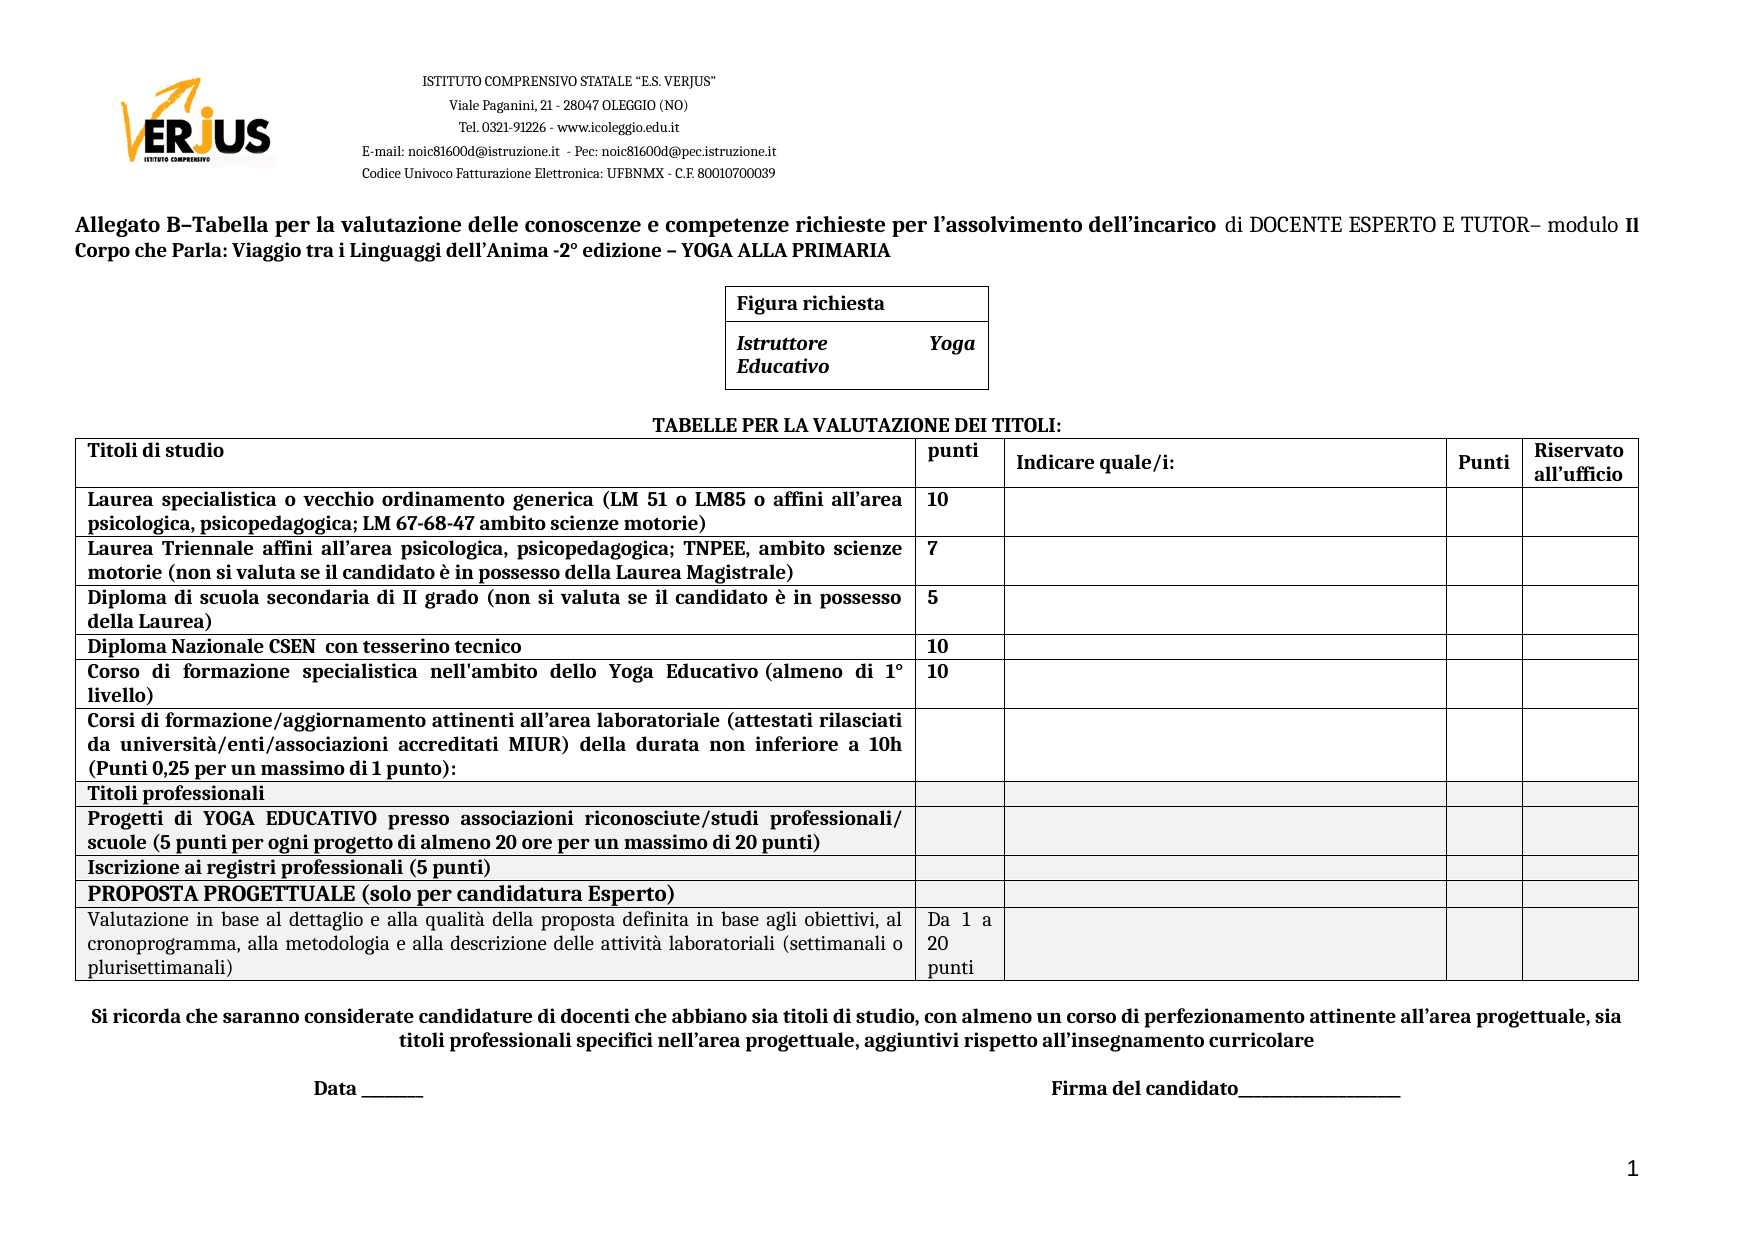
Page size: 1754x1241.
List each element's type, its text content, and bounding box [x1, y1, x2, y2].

table_cell [1447, 856, 1522, 879]
table_cell 10 [916, 635, 1004, 659]
table_cell [916, 807, 1004, 854]
table_cell [1523, 782, 1638, 806]
table_cell [1523, 537, 1638, 585]
table_cell Titoli professionali [76, 782, 915, 806]
table_cell Laurea Triennale affini all’area psicologica, psicopedagogica; TNPEE, ambito scienze motorie (non si valuta se il candidato è in possesso della Laurea Magistrale) [76, 537, 915, 585]
title TABELLE PER LA VALUTAZIONE DEI TITOLI: [75, 414, 1639, 438]
table_cell Diploma Nazionale CSEN con tesserino tecnico [76, 635, 915, 659]
table_cell Corsi di formazione/aggiornamento attinenti all’area laboratoriale (attestati rilasciati da università/enti/associazioni accreditati MIUR) della durata non inferiore a 10h (Punti 0,25 per un massimo di 1 punto): [76, 709, 915, 781]
table_cell [1005, 488, 1446, 536]
table_cell [1005, 709, 1446, 781]
table_cell [1523, 881, 1638, 907]
table_cell [1005, 660, 1446, 708]
table_cell [1447, 635, 1522, 659]
title Si ricorda che saranno considerate candidature di docenti che abbiano sia titoli di studio, con almeno un corso di perfezionamento attinente all’area progettuale, sia titoli professionali specifici nell’area progettuale, aggiuntivi rispetto all’insegnamento curricolare [75, 1005, 1639, 1053]
table_cell [1523, 488, 1638, 536]
table_cell 10 [916, 660, 1004, 708]
table_cell [1005, 782, 1446, 806]
table_cell [1005, 537, 1446, 585]
table_cell Istruttore Yoga Educativo [726, 322, 988, 389]
table_cell [916, 782, 1004, 806]
table_cell Corso di formazione specialistica nell'ambito dello Yoga Educativo (almeno di 1° livello) [76, 660, 915, 708]
table_cell Da 1 a 20 punti [916, 908, 1004, 980]
table_cell [1447, 782, 1522, 806]
table_cell [1523, 908, 1638, 980]
table_cell [1447, 660, 1522, 708]
table_cell [1447, 537, 1522, 585]
table_cell [916, 856, 1004, 879]
table_cell [1447, 908, 1522, 980]
table_cell [1523, 660, 1638, 708]
table_cell [1005, 635, 1446, 659]
table_cell 7 [916, 537, 1004, 585]
table_cell [1447, 488, 1522, 536]
table_cell Laurea specialistica o vecchio ordinamento generica (LM 51 o LM85 o affini all’area psicologica, psicopedagogica; LM 67-68-47 ambito scienze motorie) [76, 488, 915, 536]
table_header Figura richiesta [726, 287, 988, 321]
table_header Titoli di studio [76, 439, 915, 487]
table_cell [1523, 635, 1638, 659]
table_cell [1005, 856, 1446, 879]
table_cell Progetti di YOGA EDUCATIVO presso associazioni riconosciute/studi professionali/ scuole (5 punti per ogni progetto di almeno 20 ore per un massimo di 20 punti) [76, 807, 915, 854]
picture [108, 73, 285, 169]
table_cell Diploma di scuola secondaria di II grado (non si valuta se il candidato è in possesso della Laurea) [76, 586, 915, 634]
table_cell [1447, 586, 1522, 634]
table_cell [1447, 807, 1522, 854]
title Data ________ Firma del candidato_____________________ [75, 1077, 1639, 1101]
table_header Riservato all’ufficio [1523, 439, 1638, 487]
table_cell 10 [916, 488, 1004, 536]
table_cell [1005, 908, 1446, 980]
table_cell Iscrizione ai registri professionali (5 punti) [76, 856, 915, 879]
table_cell [1523, 807, 1638, 854]
table_cell [1005, 586, 1446, 634]
table_cell [916, 709, 1004, 781]
table_header punti [916, 439, 1004, 487]
table_cell PROPOSTA PROGETTUALE (solo per candidatura Esperto) [76, 881, 915, 907]
table_header Indicare quale/i: [1005, 439, 1446, 487]
table_cell [916, 881, 1004, 907]
table_cell [1005, 807, 1446, 854]
table_cell [1523, 586, 1638, 634]
table_cell [1523, 856, 1638, 879]
table_cell [1005, 881, 1446, 907]
table_header Punti [1447, 439, 1522, 487]
table_cell [1447, 881, 1522, 907]
table_cell [1447, 709, 1522, 781]
table_cell 5 [916, 586, 1004, 634]
table_cell Valutazione in base al dettaglio e alla qualità della proposta definita in base agli obiettivi, al cronoprogramma, alla metodologia e alla descrizione delle attività laboratoriali (settimanali o plurisettimanali) [76, 908, 915, 980]
title Allegato B–Tabella per la valutazione delle conoscenze e competenze richieste per l’assolvimento dell’incarico di DOCENTE ESPERTO E TUTOR– modulo Il Corpo che Parla: Viaggio tra i Linguaggi dell’Anima -2° edizione – YOGA ALLA PRIMARIA [75, 212, 1639, 262]
table_cell [1523, 709, 1638, 781]
